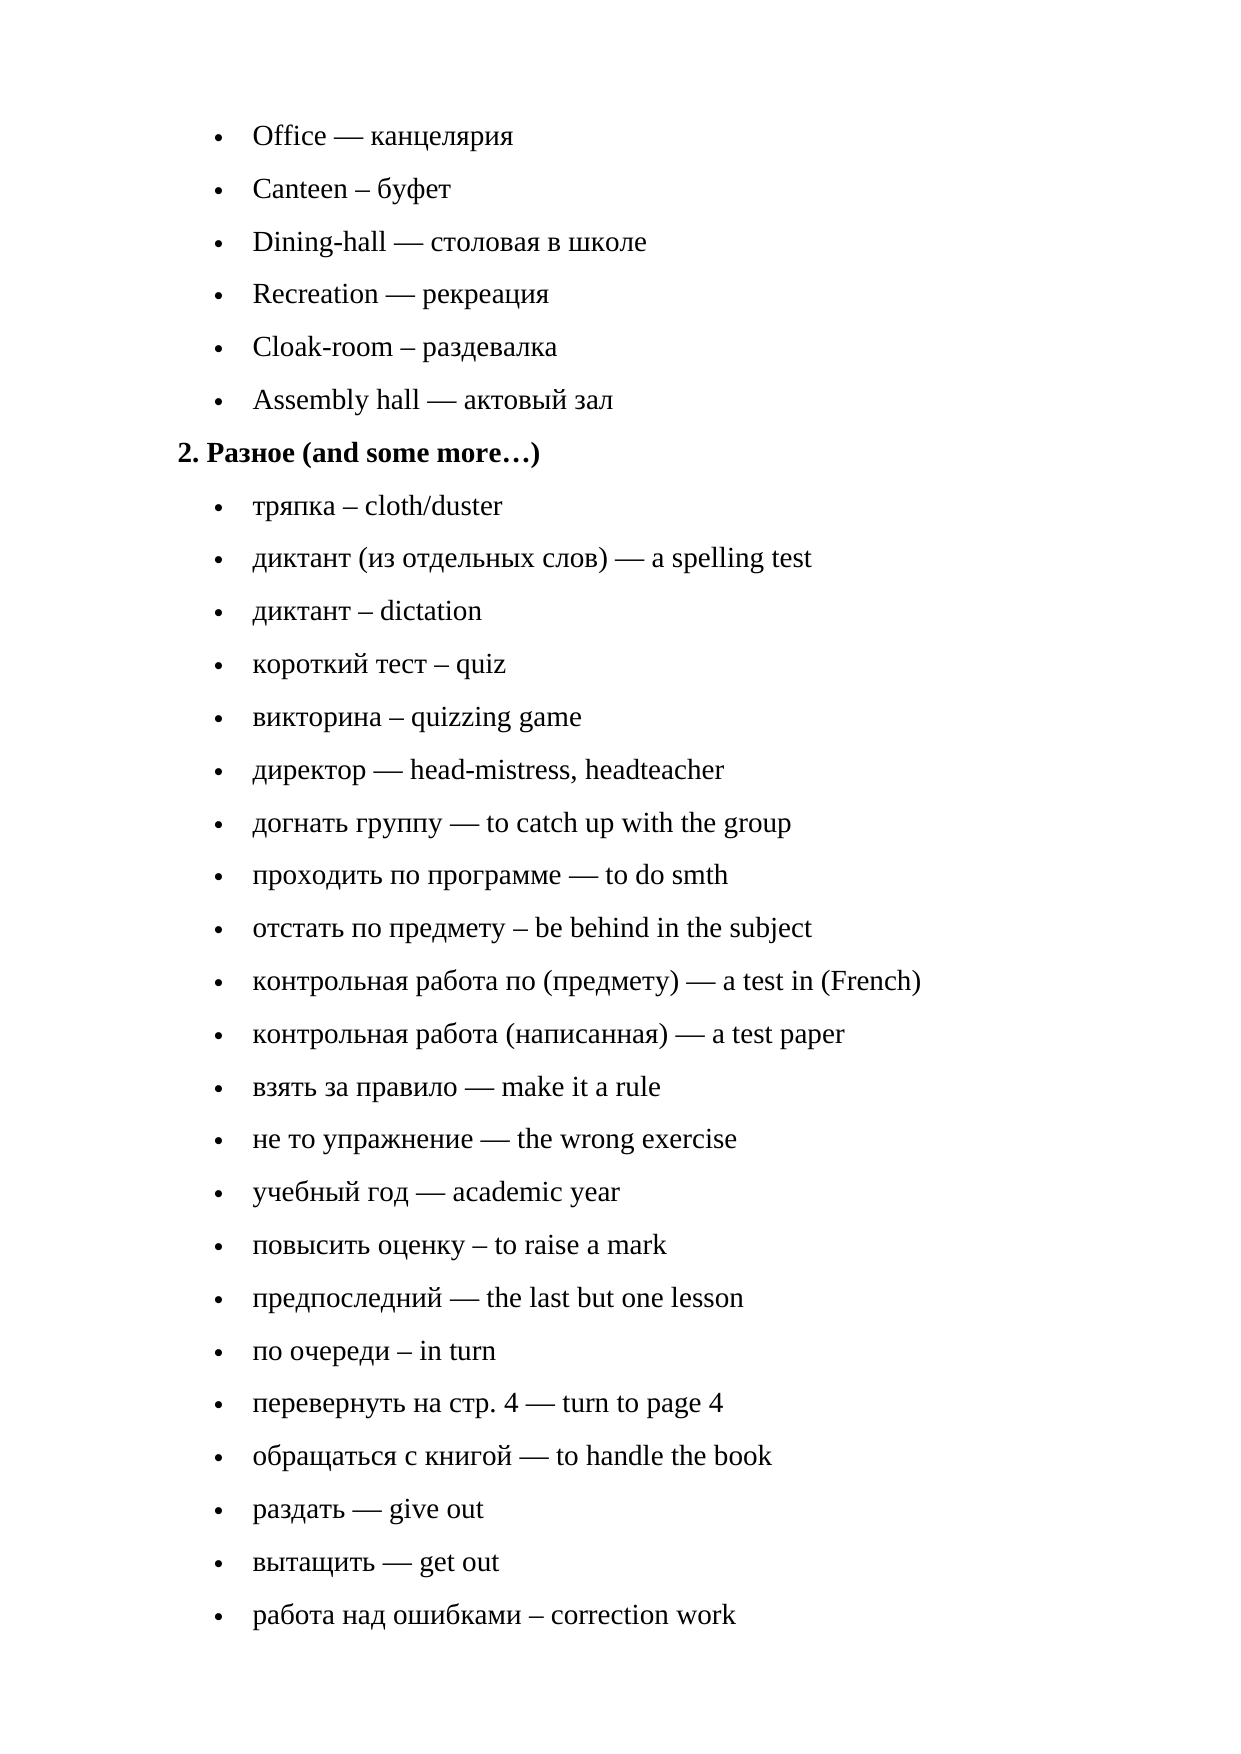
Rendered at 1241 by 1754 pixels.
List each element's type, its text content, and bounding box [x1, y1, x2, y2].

list Office — канцелярия [215, 118, 1152, 152]
list догнать группу — to catch up with the group [215, 805, 1152, 838]
list предпоследний — the last but one lesson [215, 1280, 1152, 1313]
list диктант (из отдельных слов) — a spelling test [215, 541, 1152, 574]
list короткий тест – quiz [215, 646, 1152, 680]
list обращаться с книгой — to handle the book [215, 1438, 1152, 1472]
list отстать по предмету – be behind in the subject [215, 910, 1152, 944]
list тряпка – cloth/duster [215, 488, 1152, 521]
list Cloak-room – раздевалка [215, 329, 1152, 363]
list диктант – dictation [215, 593, 1152, 627]
list не то упражнение — the wrong exercise [215, 1122, 1152, 1155]
list контрольная работа по (предмету) — a test in (French) [215, 963, 1152, 997]
list проходить по программе — to do smth [215, 857, 1152, 891]
list Assembly hall — актовый зал [215, 382, 1152, 416]
text 2. Разное (and some more…) [177, 435, 1152, 468]
list викторина – quizzing game [215, 699, 1152, 733]
list раздать — give out [215, 1491, 1152, 1525]
list перевернуть на стр. 4 — turn to page 4 [215, 1386, 1152, 1419]
list учебный год — аcademic year [215, 1174, 1152, 1208]
list по очереди – in turn [215, 1333, 1152, 1366]
list работа над ошибками – correction work [215, 1597, 1152, 1630]
list директор — head-mistress, headteacher [215, 752, 1152, 785]
list взять за правило — make it a rule [215, 1069, 1152, 1102]
list вытащить — get out [215, 1544, 1152, 1578]
list контрольная работа (написанная) — a test paper [215, 1016, 1152, 1049]
list Canteen – буфет [215, 171, 1152, 204]
list повысить оценку – to raise a mark [215, 1227, 1152, 1261]
list Recreation — рекреация [215, 277, 1152, 310]
list Dining-hall — столовая в школе [215, 224, 1152, 257]
